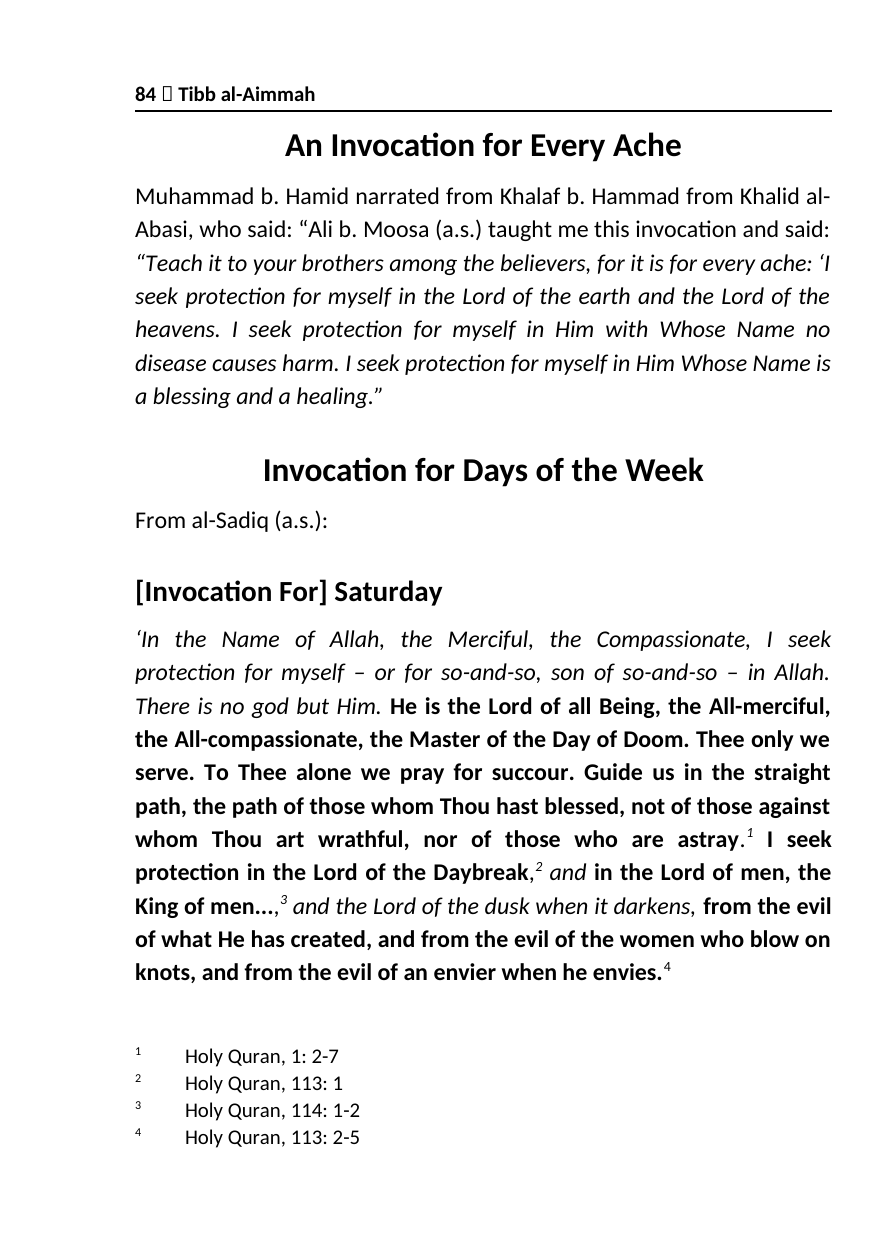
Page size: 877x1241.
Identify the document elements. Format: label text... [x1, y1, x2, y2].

subtitle [Invocation For] Saturday [135, 573, 832, 608]
subtitle Invocation for Days of the Week [135, 448, 832, 489]
subtitle An Invocation for Every Ache [135, 124, 832, 165]
text Muhammad b. Hamid narrated from Khalaf b. Hammad from Khalid al-Abasi, who said: “Ali b. Moosa (a.s.) taught me this invocation and said: “Teach it to your brothers among the believers, for it is for every ache: ‘I seek protection for myself in the Lord of the earth and the Lord of the heavens. I seek protection for myself in Him with Whose Name no disease causes harm. I seek protection for myself in Him Whose Name is a blessing and a healing.” [135, 178, 832, 411]
text From al-Sadiq (a.s.): [135, 502, 832, 535]
text ‘In the Name of Allah, the Merciful, the Compassionate, I seek protection for myself – or for so-and-so, son of so-and-so – in Allah. There is no god but Him. He is the Lord of all Being, the All-merciful, the All-compassionate, the Master of the Day of Doom. Thee only we serve. To Thee alone we pray for succour. Guide us in the straight path, the path of those whom Thou hast blessed, not of those against whom Thou art wrathful, nor of those who are astray. I seek protection in the Lord of the Daybreak, and in the Lord of men, the King of men..., and the Lord of the dusk when it darkens, from the evil of what He has created, and from the evil of the women who blow on knots, and from the evil of an envier when he envies. [135, 621, 832, 987]
